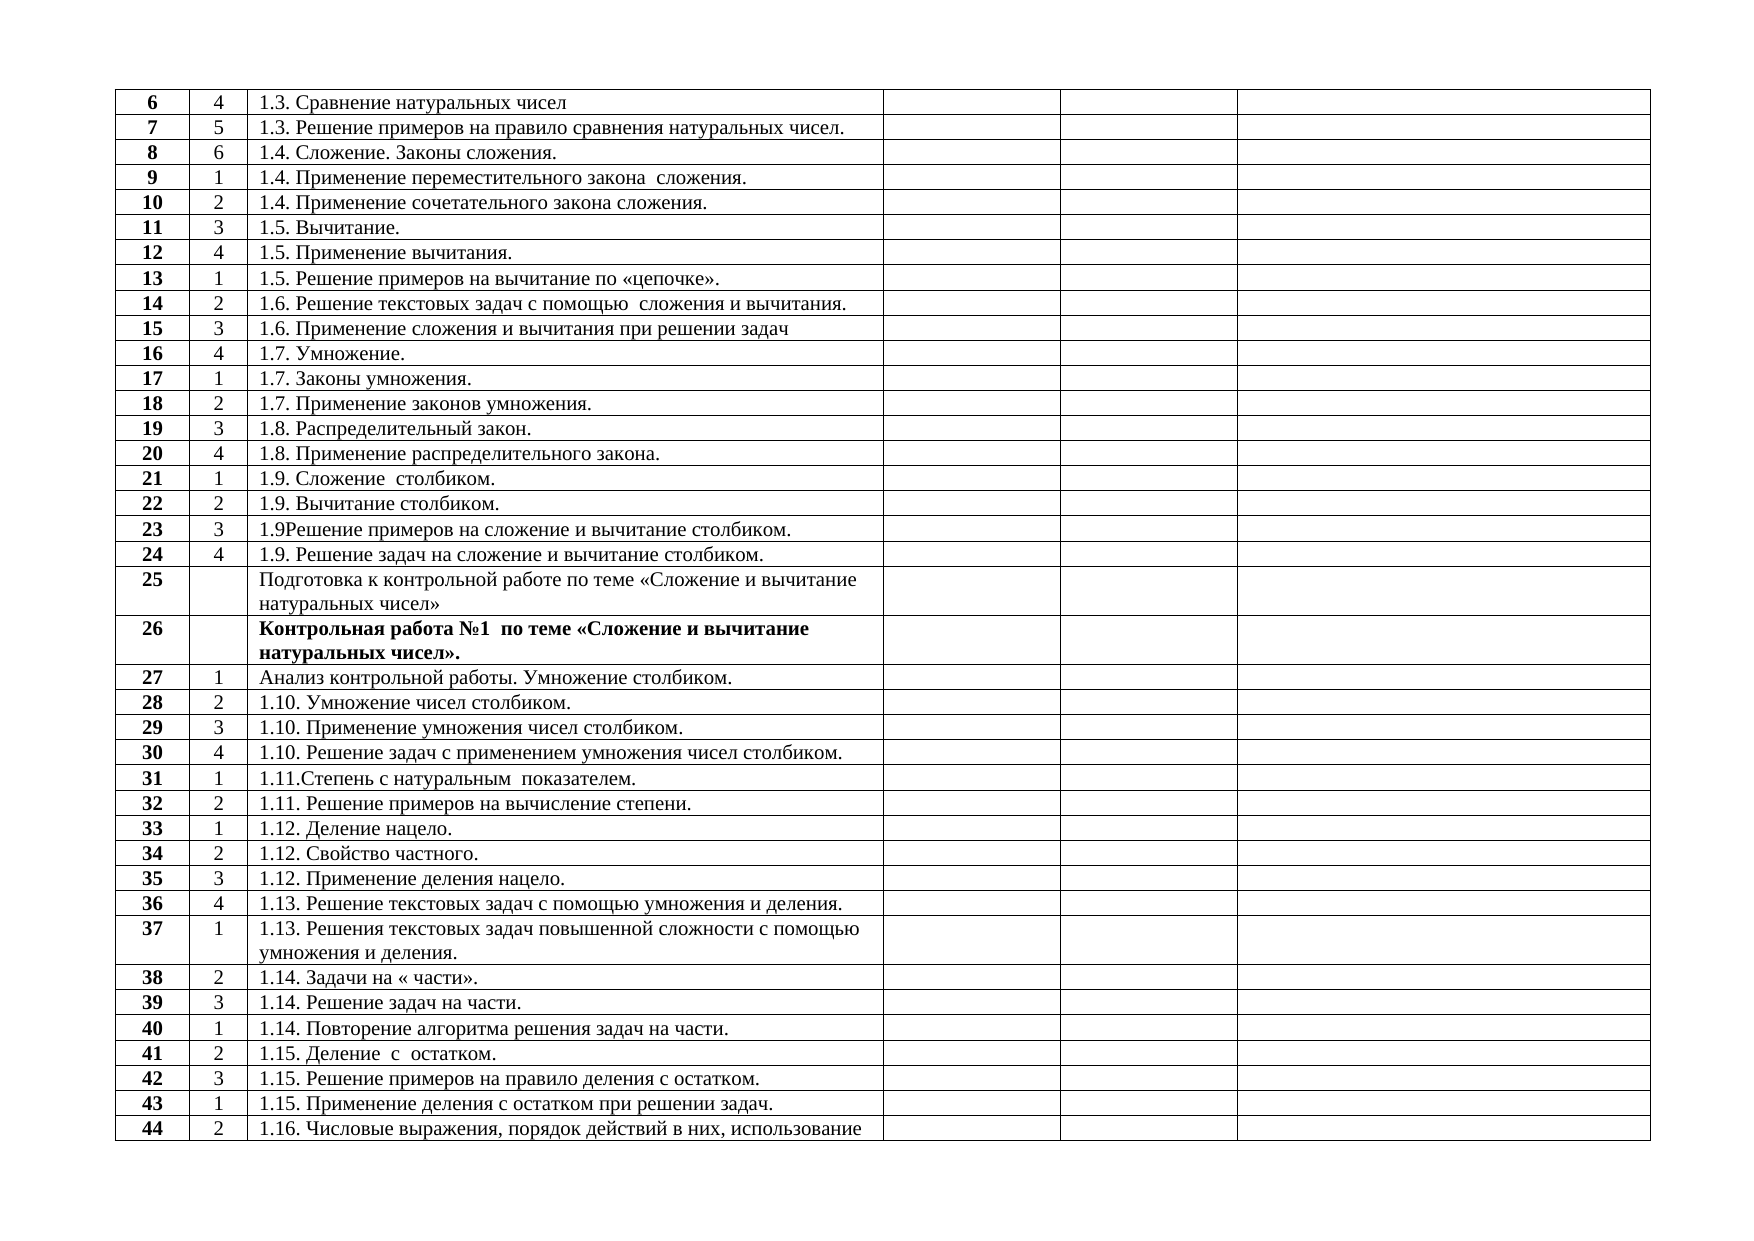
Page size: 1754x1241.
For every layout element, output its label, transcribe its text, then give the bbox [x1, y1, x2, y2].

table_cell 1.10. Применение умножения чисел столбиком. [248, 715, 883, 739]
table_cell 1.14. Повторение алгоритма решения задач на части. [248, 1015, 883, 1039]
table_cell 1.13. Решение текстовых задач с помощью умножения и деления. [248, 891, 883, 915]
table_cell [884, 690, 1060, 714]
table_cell 1.14. Задачи на « части». [248, 965, 883, 989]
table_cell [1061, 516, 1237, 541]
table_cell 1 [190, 366, 247, 390]
table_cell 18 [116, 391, 189, 415]
table_cell [1061, 165, 1237, 189]
table_cell [884, 567, 1060, 615]
table_cell [884, 366, 1060, 390]
table_cell 29 [116, 715, 189, 739]
table_cell 32 [116, 791, 189, 814]
table_cell [190, 567, 247, 615]
table_cell 4 [190, 891, 247, 915]
table_cell 1.5. Решение примеров на вычитание по «цепочке». [248, 265, 883, 289]
table_cell [1238, 491, 1650, 515]
table_cell 39 [116, 990, 189, 1014]
table_cell [1238, 1066, 1650, 1090]
table_cell 1.6. Применение сложения и вычитания при решении задач [248, 316, 883, 340]
table_cell [884, 1066, 1060, 1090]
table_cell [1061, 891, 1237, 915]
table_cell [1238, 916, 1650, 964]
table_cell [1061, 765, 1237, 789]
table_cell [1238, 215, 1650, 239]
table_cell [1238, 466, 1650, 490]
table_cell 2 [190, 791, 247, 814]
table_cell [884, 165, 1060, 189]
table_cell 1.10. Решение задач с применением умножения чисел столбиком. [248, 740, 883, 764]
table_cell 24 [116, 542, 189, 566]
table_cell 34 [116, 841, 189, 865]
table_cell [1238, 567, 1650, 615]
table_cell [884, 1091, 1060, 1115]
table_cell 38 [116, 965, 189, 989]
table_cell 3 [190, 1066, 247, 1090]
table_cell [884, 816, 1060, 840]
table_cell [1238, 740, 1650, 764]
table_cell [1238, 316, 1650, 340]
table_cell 1 [190, 1015, 247, 1039]
table_cell [884, 240, 1060, 264]
table_cell [1238, 416, 1650, 440]
table_cell [884, 215, 1060, 239]
table_cell [884, 965, 1060, 989]
table_cell [1238, 1041, 1650, 1064]
table_cell 28 [116, 690, 189, 714]
table_cell 2 [190, 965, 247, 989]
table_cell [884, 1015, 1060, 1039]
table_cell 1.12. Деление нацело. [248, 816, 883, 840]
table_cell [884, 466, 1060, 490]
table_cell 17 [116, 366, 189, 390]
table_cell Подготовка к контрольной работе по теме «Сложение и вычитание натуральных чисел» [248, 567, 883, 615]
table_cell [1238, 542, 1650, 566]
table_cell [884, 1116, 1060, 1140]
table_cell 1.11. Решение примеров на вычисление степени. [248, 791, 883, 814]
table_cell [1061, 616, 1237, 664]
table_cell [1061, 215, 1237, 239]
table_cell [1061, 265, 1237, 289]
table_cell [1238, 265, 1650, 289]
table_cell 1.12. Свойство частного. [248, 841, 883, 865]
table_cell [1061, 816, 1237, 840]
table_cell 3 [190, 316, 247, 340]
table_cell [1238, 165, 1650, 189]
table_cell [884, 791, 1060, 814]
table_cell [1061, 740, 1237, 764]
table_cell [1061, 715, 1237, 739]
table_cell [884, 341, 1060, 365]
table_cell 1.3. Решение примеров на правило сравнения натуральных чисел. [248, 115, 883, 139]
table_cell [884, 916, 1060, 964]
table_cell 2 [190, 1116, 247, 1140]
table_cell [884, 441, 1060, 465]
table_cell 7 [116, 115, 189, 139]
table_cell [1061, 140, 1237, 164]
table_cell 3 [190, 990, 247, 1014]
table_cell [1061, 316, 1237, 340]
table_cell [1061, 665, 1237, 689]
table_cell [1238, 291, 1650, 314]
table_cell [1061, 240, 1237, 264]
table_cell 1.12. Применение деления нацело. [248, 866, 883, 890]
table_cell [1061, 1091, 1237, 1115]
table_cell 31 [116, 765, 189, 789]
table_cell [1061, 542, 1237, 566]
table_cell 1 [190, 165, 247, 189]
table_cell 1 [190, 1091, 247, 1115]
table_cell [1061, 1015, 1237, 1039]
table_cell 26 [116, 616, 189, 664]
table_cell 5 [190, 115, 247, 139]
table_cell 11 [116, 215, 189, 239]
table_cell 1 [190, 265, 247, 289]
table_cell [884, 416, 1060, 440]
table_cell 1.8. Применение распределительного закона. [248, 441, 883, 465]
table_cell 2 [190, 491, 247, 515]
table_cell [1061, 115, 1237, 139]
table_cell [1061, 466, 1237, 490]
table_cell [1238, 240, 1650, 264]
table_cell 2 [190, 190, 247, 214]
table_cell 2 [190, 841, 247, 865]
table_cell 4 [190, 90, 247, 114]
table_cell 10 [116, 190, 189, 214]
table_cell [884, 316, 1060, 340]
table_cell 2 [190, 391, 247, 415]
table_cell [1061, 416, 1237, 440]
table_cell [1238, 791, 1650, 814]
table_cell 44 [116, 1116, 189, 1140]
table_cell [1238, 816, 1650, 840]
table_cell 9 [116, 165, 189, 189]
table_cell [884, 740, 1060, 764]
table_cell [1061, 291, 1237, 314]
table_cell 1.10. Умножение чисел столбиком. [248, 690, 883, 714]
table_cell 6 [190, 140, 247, 164]
table_cell [1061, 491, 1237, 515]
table_cell [1238, 391, 1650, 415]
table_cell [884, 1041, 1060, 1064]
table_cell 1.9Решение примеров на сложение и вычитание столбиком. [248, 516, 883, 541]
table_cell 21 [116, 466, 189, 490]
table_cell 3 [190, 416, 247, 440]
table_cell [1061, 1066, 1237, 1090]
table_cell 3 [190, 866, 247, 890]
table_cell [1061, 441, 1237, 465]
table_cell [1238, 841, 1650, 865]
table_cell [884, 90, 1060, 114]
table_cell 16 [116, 341, 189, 365]
table_cell [1061, 366, 1237, 390]
table_cell 43 [116, 1091, 189, 1115]
table_cell 1.6. Решение текстовых задач с помощью сложения и вычитания. [248, 291, 883, 314]
table_cell [1238, 1116, 1650, 1140]
table_cell [884, 542, 1060, 566]
table_cell 1.13. Решения текстовых задач повышенной сложности с помощью умножения и деления. [248, 916, 883, 964]
table_cell [884, 665, 1060, 689]
table_cell [1238, 990, 1650, 1014]
table_cell 14 [116, 291, 189, 314]
table_cell [884, 115, 1060, 139]
table_cell 1.7. Применение законов умножения. [248, 391, 883, 415]
table_cell 3 [190, 215, 247, 239]
table_cell [884, 391, 1060, 415]
table_cell [884, 616, 1060, 664]
table_cell 2 [190, 1041, 247, 1064]
table_cell 1 [190, 916, 247, 964]
table_cell 42 [116, 1066, 189, 1090]
table_cell 27 [116, 665, 189, 689]
table_cell 3 [190, 516, 247, 541]
table_cell 13 [116, 265, 189, 289]
table_cell [1061, 965, 1237, 989]
table_cell 1.5. Вычитание. [248, 215, 883, 239]
table_cell [1061, 391, 1237, 415]
table_cell [1238, 965, 1650, 989]
table_cell [1238, 90, 1650, 114]
table_cell 19 [116, 416, 189, 440]
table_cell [248, 1116, 883, 1140]
table_cell [884, 841, 1060, 865]
table_cell 1.9. Сложение столбиком. [248, 466, 883, 490]
table_cell [1238, 190, 1650, 214]
table_cell 2 [190, 690, 247, 714]
table_cell 30 [116, 740, 189, 764]
table_cell 1.3. Сравнение натуральных чисел [248, 90, 883, 114]
table_cell [884, 866, 1060, 890]
table_cell 1 [190, 466, 247, 490]
table_cell [1238, 366, 1650, 390]
table_cell [1238, 115, 1650, 139]
table_cell [1238, 616, 1650, 664]
table_cell 1.7. Умножение. [248, 341, 883, 365]
table_cell 1.14. Решение задач на части. [248, 990, 883, 1014]
table_cell [1238, 516, 1650, 541]
table_cell [884, 291, 1060, 314]
table_cell [1238, 891, 1650, 915]
table_cell [1061, 690, 1237, 714]
table_cell 4 [190, 341, 247, 365]
table_cell 1 [190, 765, 247, 789]
table_cell 22 [116, 491, 189, 515]
table_cell 1.4. Применение переместительного закона сложения. [248, 165, 883, 189]
table_cell [884, 190, 1060, 214]
table_cell 33 [116, 816, 189, 840]
table_cell 4 [190, 240, 247, 264]
table_cell 40 [116, 1015, 189, 1039]
table_cell 4 [190, 542, 247, 566]
table_cell 1.9. Решение задач на сложение и вычитание столбиком. [248, 542, 883, 566]
table_cell [1061, 916, 1237, 964]
table_cell [1061, 866, 1237, 890]
table_cell 1.9. Вычитание столбиком. [248, 491, 883, 515]
table_cell [1061, 90, 1237, 114]
table_cell 1.15. Решение примеров на правило деления с остатком. [248, 1066, 883, 1090]
table_cell 12 [116, 240, 189, 264]
table_cell [884, 516, 1060, 541]
table_cell [884, 765, 1060, 789]
table_cell 36 [116, 891, 189, 915]
table_cell [884, 715, 1060, 739]
table_cell 23 [116, 516, 189, 541]
table_cell [1061, 841, 1237, 865]
table_cell [884, 140, 1060, 164]
table_cell 1.15. Применение деления с остатком при решении задач. [248, 1091, 883, 1115]
table_cell [1061, 990, 1237, 1014]
table_cell [884, 491, 1060, 515]
table_cell [884, 990, 1060, 1014]
table_cell [1238, 866, 1650, 890]
table_cell [1238, 765, 1650, 789]
table_cell 3 [190, 715, 247, 739]
table_cell [1061, 567, 1237, 615]
table_cell 1.4. Применение сочетательного закона сложения. [248, 190, 883, 214]
table_cell [1238, 1091, 1650, 1115]
table_cell 8 [116, 140, 189, 164]
table_cell 1.4. Сложение. Законы сложения. [248, 140, 883, 164]
table_cell 6 [116, 90, 189, 114]
table_cell [1238, 715, 1650, 739]
table_cell [1061, 1041, 1237, 1064]
table_cell 1.15. Деление с остатком. [248, 1041, 883, 1064]
table_cell 35 [116, 866, 189, 890]
table_cell 4 [190, 441, 247, 465]
table_cell 1.7. Законы умножения. [248, 366, 883, 390]
table_cell [1238, 665, 1650, 689]
table_cell 4 [190, 740, 247, 764]
table_cell [1238, 690, 1650, 714]
table_cell 1.5. Применение вычитания. [248, 240, 883, 264]
table_cell 1 [190, 816, 247, 840]
table_cell [1238, 1015, 1650, 1039]
table_cell 15 [116, 316, 189, 340]
table_cell [190, 616, 247, 664]
table_cell [1238, 341, 1650, 365]
table_cell Контрольная работа №1 по теме «Сложение и вычитание натуральных чисел». [248, 616, 883, 664]
table_cell 41 [116, 1041, 189, 1064]
table_cell [1061, 791, 1237, 814]
table_cell [1061, 1116, 1237, 1140]
table_cell [1238, 140, 1650, 164]
table_cell 1 [190, 665, 247, 689]
table_cell [884, 265, 1060, 289]
table_cell [1061, 190, 1237, 214]
table_cell 1.8. Распределительный закон. [248, 416, 883, 440]
table_cell 1.11.Степень с натуральным показателем. [248, 765, 883, 789]
table_cell Анализ контрольной работы. Умножение столбиком. [248, 665, 883, 689]
table_cell 2 [190, 291, 247, 314]
table_cell 25 [116, 567, 189, 615]
table_cell 37 [116, 916, 189, 964]
table_cell 20 [116, 441, 189, 465]
table_cell [884, 891, 1060, 915]
table_cell [1238, 441, 1650, 465]
table_cell [1061, 341, 1237, 365]
